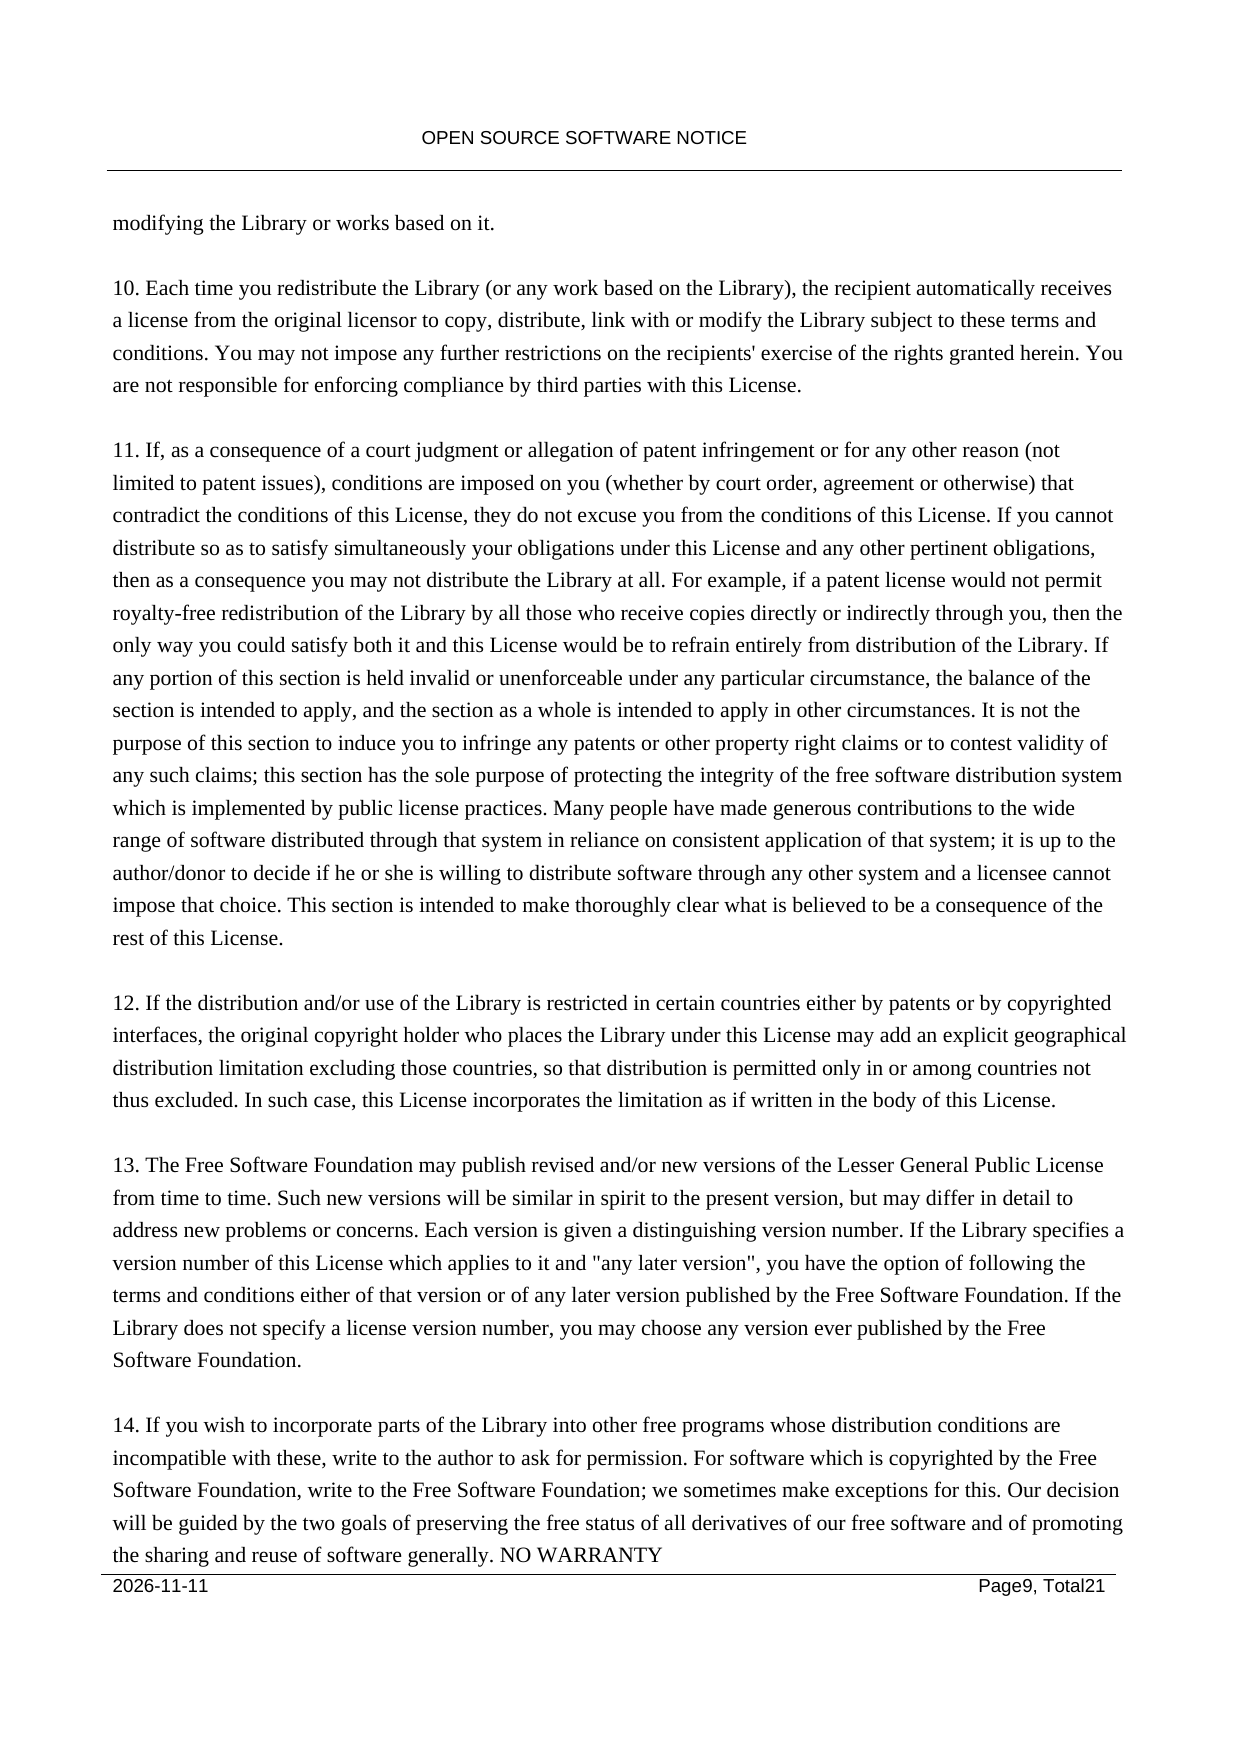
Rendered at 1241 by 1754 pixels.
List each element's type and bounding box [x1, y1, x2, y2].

text [112, 206, 1128, 1571]
